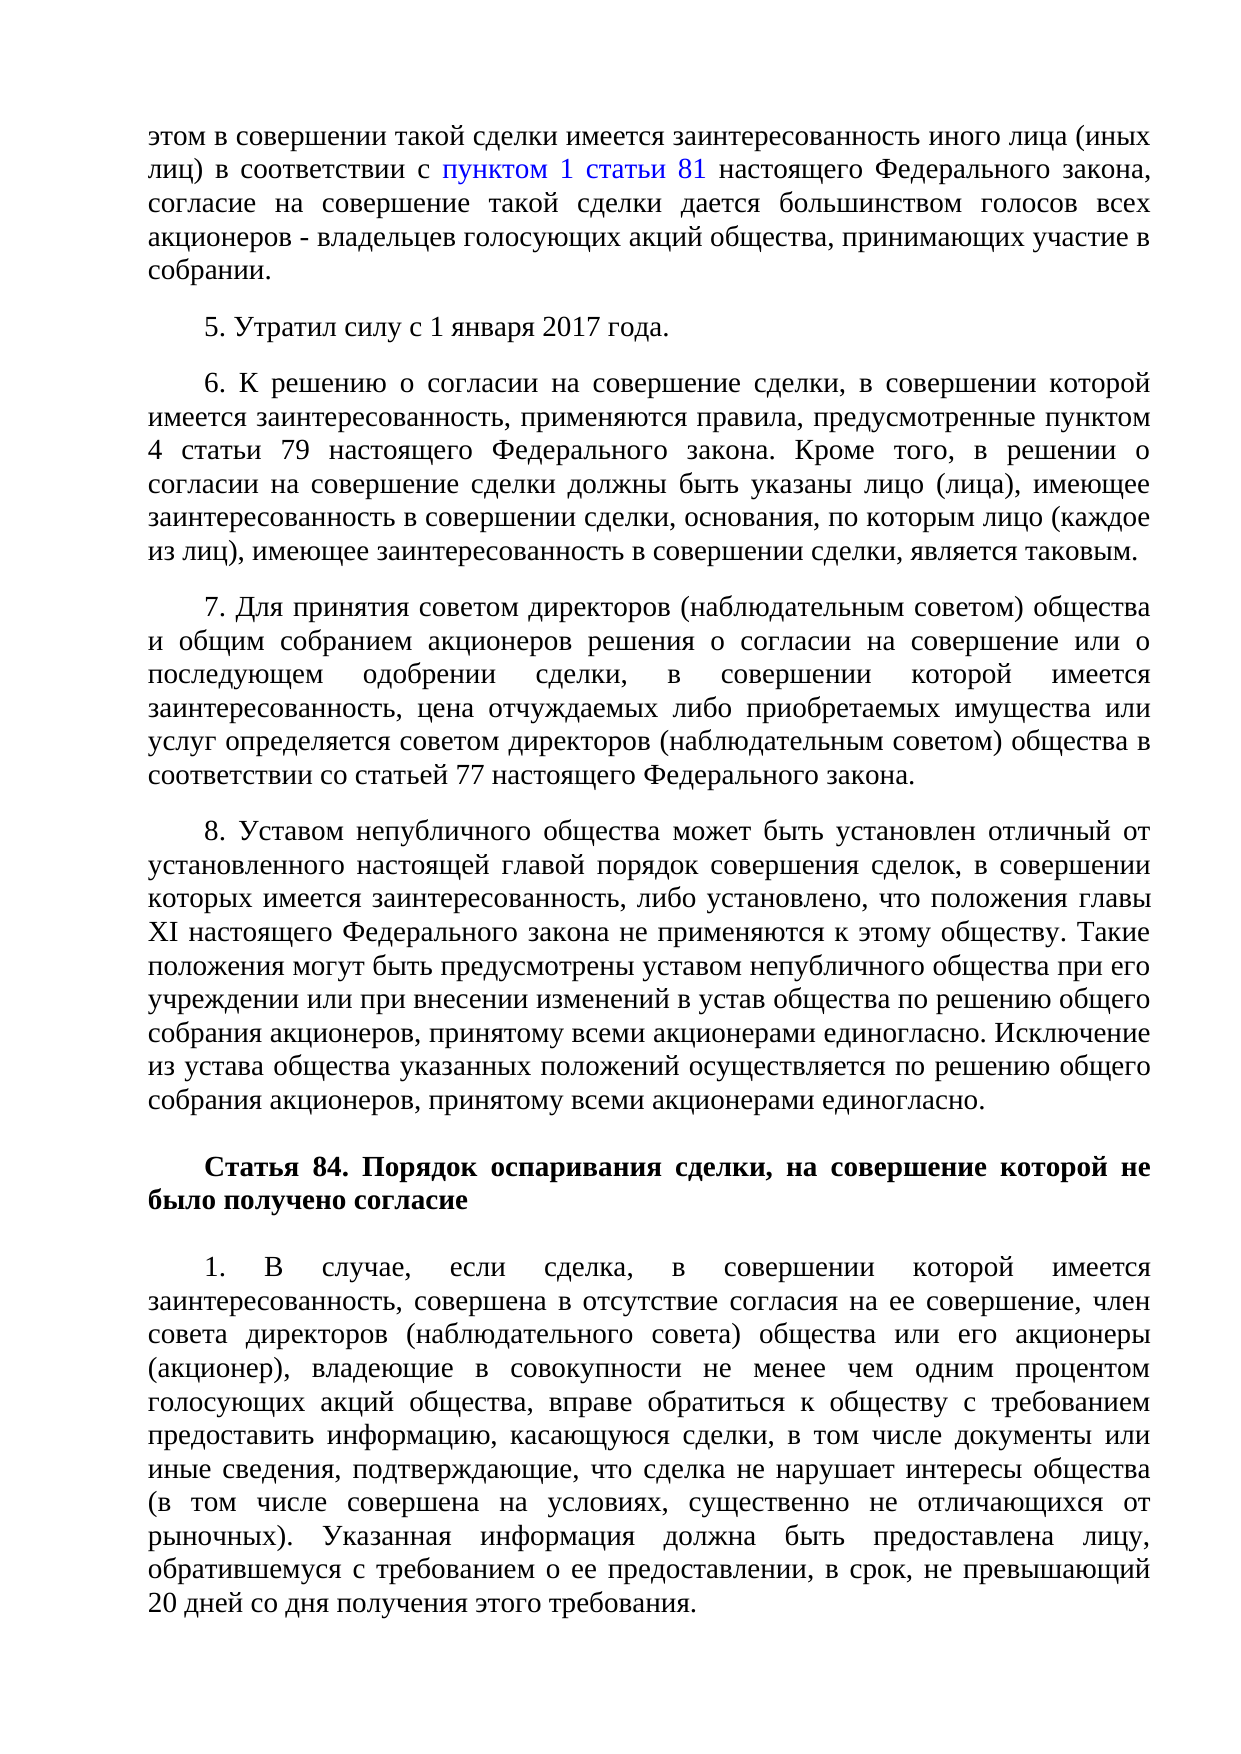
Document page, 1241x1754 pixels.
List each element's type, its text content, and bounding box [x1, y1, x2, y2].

text 1. В случае, если сделка, в совершении которой имеется заинтересованность, совершена в отсутствие согласия на ее совершение, член совета директоров (наблюдательного совета) общества или его акционеры (акционер), владеющие в совокупности не менее чем одним процентом голосующих акций общества, вправе обратиться к обществу с требованием предоставить информацию, касающуюся сделки, в том числе документы или иные сведения, подтверждающие, что сделка не нарушает интересы общества (в том числе совершена на условиях, существенно не отличающихся от рыночных). Указанная информация должна быть предоставлена лицу, обратившемуся с требованием о ее предоставлении, в срок, не превышающий 20 дней со дня получения этого требования. [148, 1249, 1152, 1618]
text 6. К решению о согласии на совершение сделки, в совершении которой имеется заинтересованность, применяются правила, предусмотренные пунктом 4 статьи 79 настоящего Федерального закона. Кроме того, в решении о согласии на совершение сделки должны быть указаны лицо (лица), имеющее заинтересованность в совершении сделки, основания, по которым лицо (каждое из лиц), имеющее заинтересованность в совершении сделки, является таковым. [148, 365, 1152, 566]
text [148, 118, 1152, 286]
text 8. Уставом непубличного общества может быть установлен отличный от установленного настоящей главой порядок совершения сделок, в совершении которых имеется заинтересованность, либо установлено, что положения главы XI настоящего Федерального закона не применяются к этому обществу. Такие положения могут быть предусмотрены уставом непубличного общества при его учреждении или при внесении изменений в устав общества по решению общего собрания акционеров, принятому всеми акционерами единогласно. Исключение из устава общества указанных положений осуществляется по решению общего собрания акционеров, принятому всеми акционерами единогласно. [148, 813, 1152, 1115]
title Статья 84. Порядок оспаривания сделки, на совершение которой не было получено согласие [148, 1149, 1152, 1216]
text 5. Утратил силу с 1 января 2017 года. [148, 309, 1152, 342]
text 7. Для принятия советом директоров (наблюдательным советом) общества и общим собранием акционеров решения о согласии на совершение или о последующем одобрении сделки, в совершении которой имеется заинтересованность, цена отчуждаемых либо приобретаемых имущества или услуг определяется советом директоров (наблюдательным советом) общества в соответствии со статьей 77 настоящего Федерального закона. [148, 589, 1152, 791]
